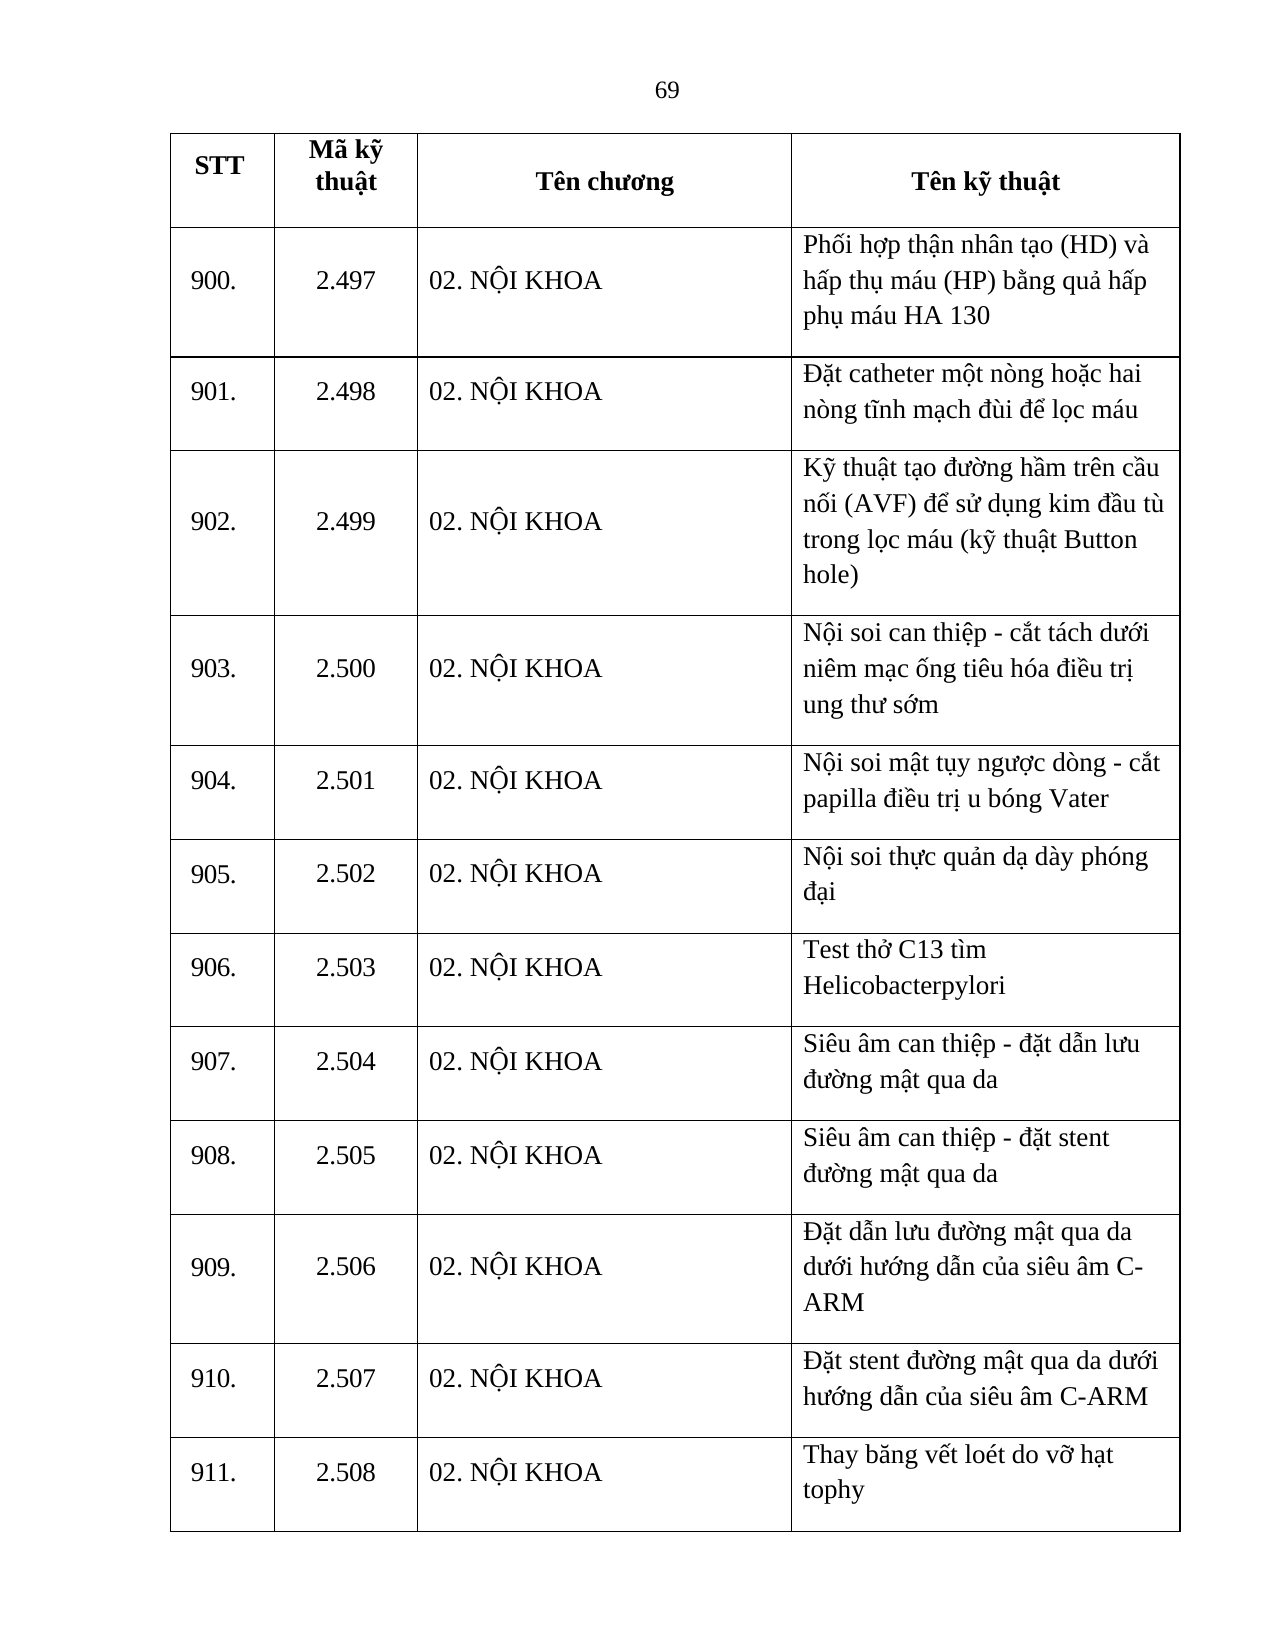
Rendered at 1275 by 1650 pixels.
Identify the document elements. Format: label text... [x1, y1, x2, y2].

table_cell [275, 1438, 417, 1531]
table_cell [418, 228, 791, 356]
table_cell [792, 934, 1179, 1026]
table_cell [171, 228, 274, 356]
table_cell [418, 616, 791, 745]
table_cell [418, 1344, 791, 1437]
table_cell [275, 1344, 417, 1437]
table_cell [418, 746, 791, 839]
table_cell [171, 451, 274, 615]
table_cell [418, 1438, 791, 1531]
table_header Tên chương [418, 134, 791, 227]
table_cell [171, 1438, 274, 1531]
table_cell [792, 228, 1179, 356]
table_header STT [171, 134, 274, 227]
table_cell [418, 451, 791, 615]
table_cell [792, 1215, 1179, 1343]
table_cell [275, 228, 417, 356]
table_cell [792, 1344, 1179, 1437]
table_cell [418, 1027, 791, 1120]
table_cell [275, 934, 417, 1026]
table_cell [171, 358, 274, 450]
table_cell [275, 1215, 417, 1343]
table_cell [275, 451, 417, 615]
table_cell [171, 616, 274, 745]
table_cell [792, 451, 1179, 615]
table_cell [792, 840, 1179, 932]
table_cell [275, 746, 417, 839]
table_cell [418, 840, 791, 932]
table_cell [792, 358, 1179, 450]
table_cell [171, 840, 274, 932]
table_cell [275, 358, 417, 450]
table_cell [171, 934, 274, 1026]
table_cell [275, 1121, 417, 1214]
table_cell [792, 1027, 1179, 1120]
table_header Tên kỹ thuật [792, 134, 1179, 227]
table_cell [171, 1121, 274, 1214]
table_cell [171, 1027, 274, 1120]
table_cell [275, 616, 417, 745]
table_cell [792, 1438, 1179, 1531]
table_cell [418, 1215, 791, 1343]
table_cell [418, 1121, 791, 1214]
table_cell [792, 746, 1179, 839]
table_header Mã kỹ thuật [275, 134, 417, 227]
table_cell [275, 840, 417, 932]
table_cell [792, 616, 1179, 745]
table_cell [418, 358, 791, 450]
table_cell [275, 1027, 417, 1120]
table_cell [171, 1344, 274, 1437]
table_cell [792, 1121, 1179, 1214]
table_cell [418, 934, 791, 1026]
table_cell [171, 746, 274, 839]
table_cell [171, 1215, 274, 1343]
